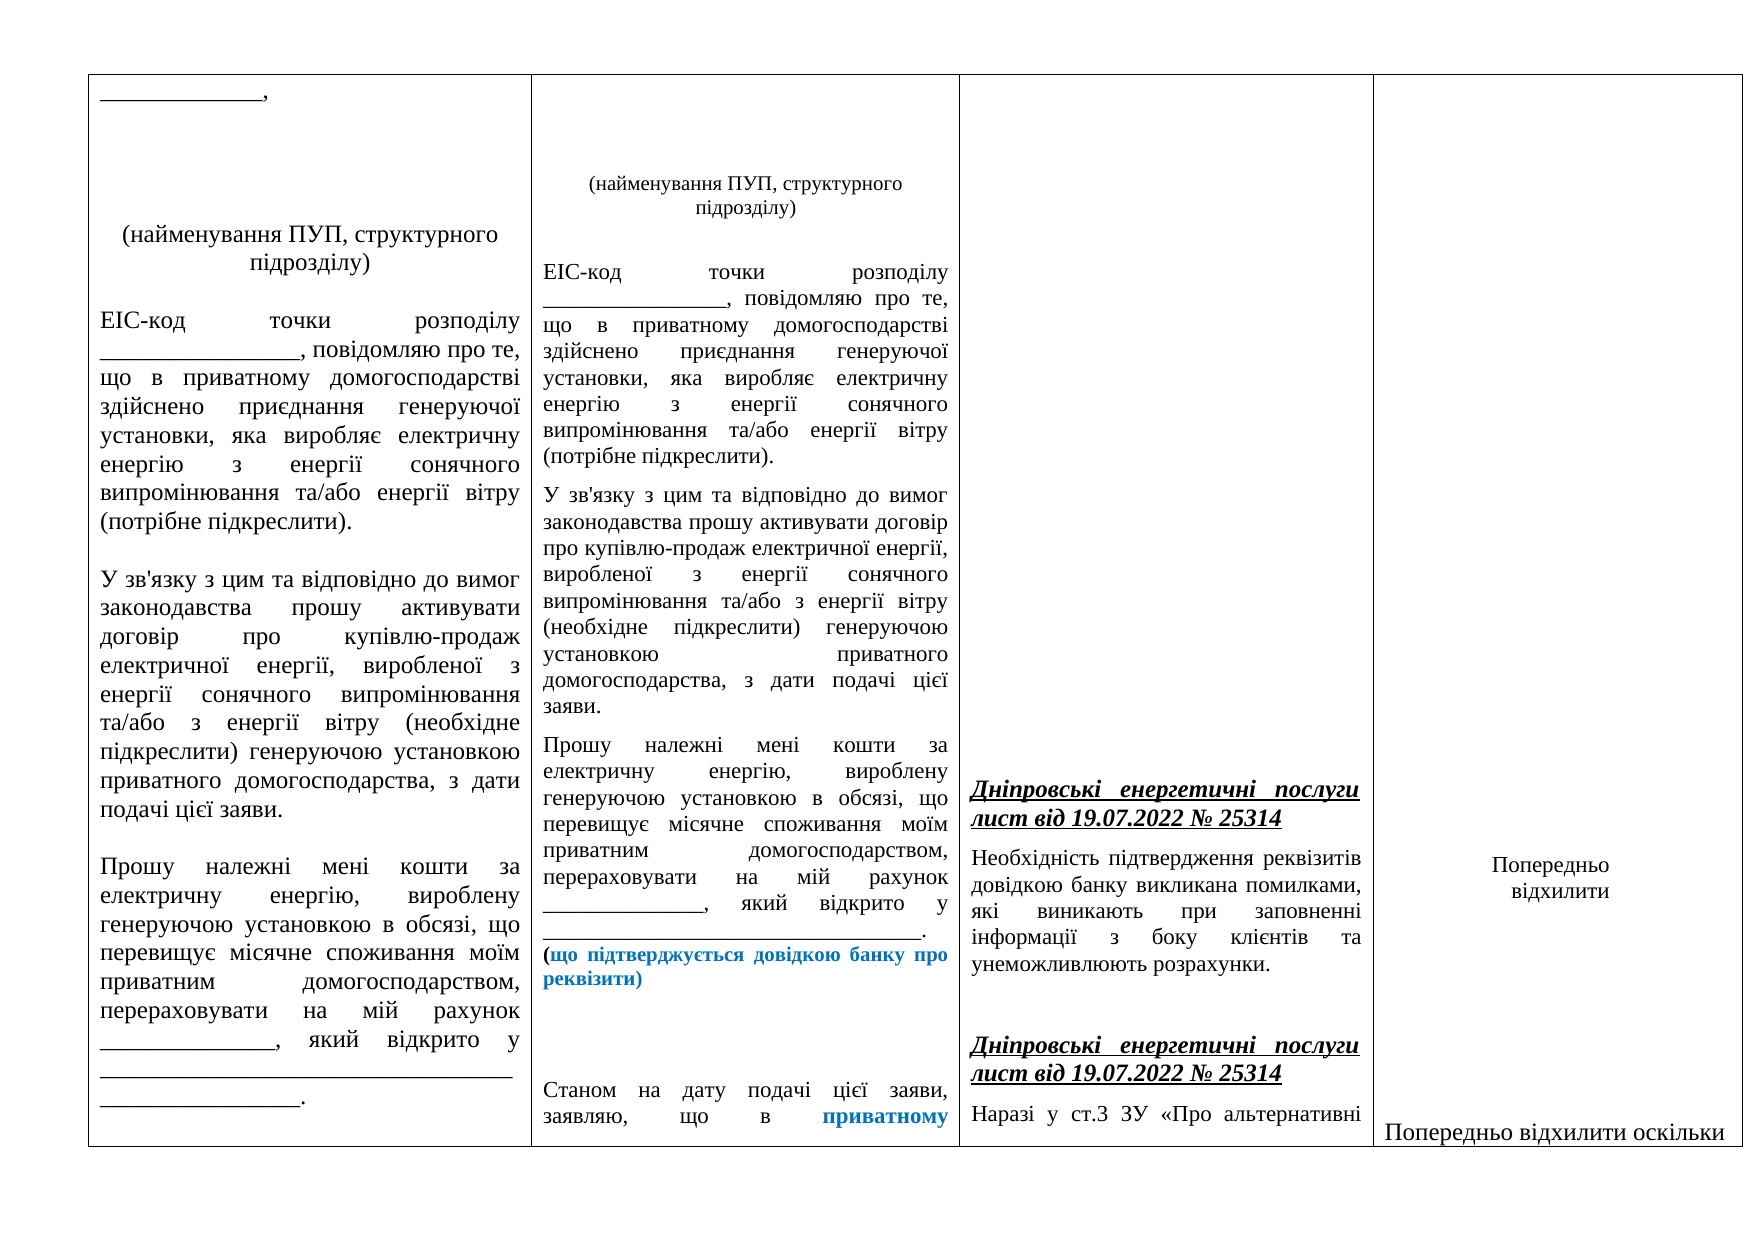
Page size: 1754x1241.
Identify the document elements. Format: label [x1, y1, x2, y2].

table_cell [532, 75, 959, 1146]
table_cell [960, 75, 1373, 1146]
table_cell [1374, 75, 1742, 1146]
table_cell [89, 75, 531, 1146]
